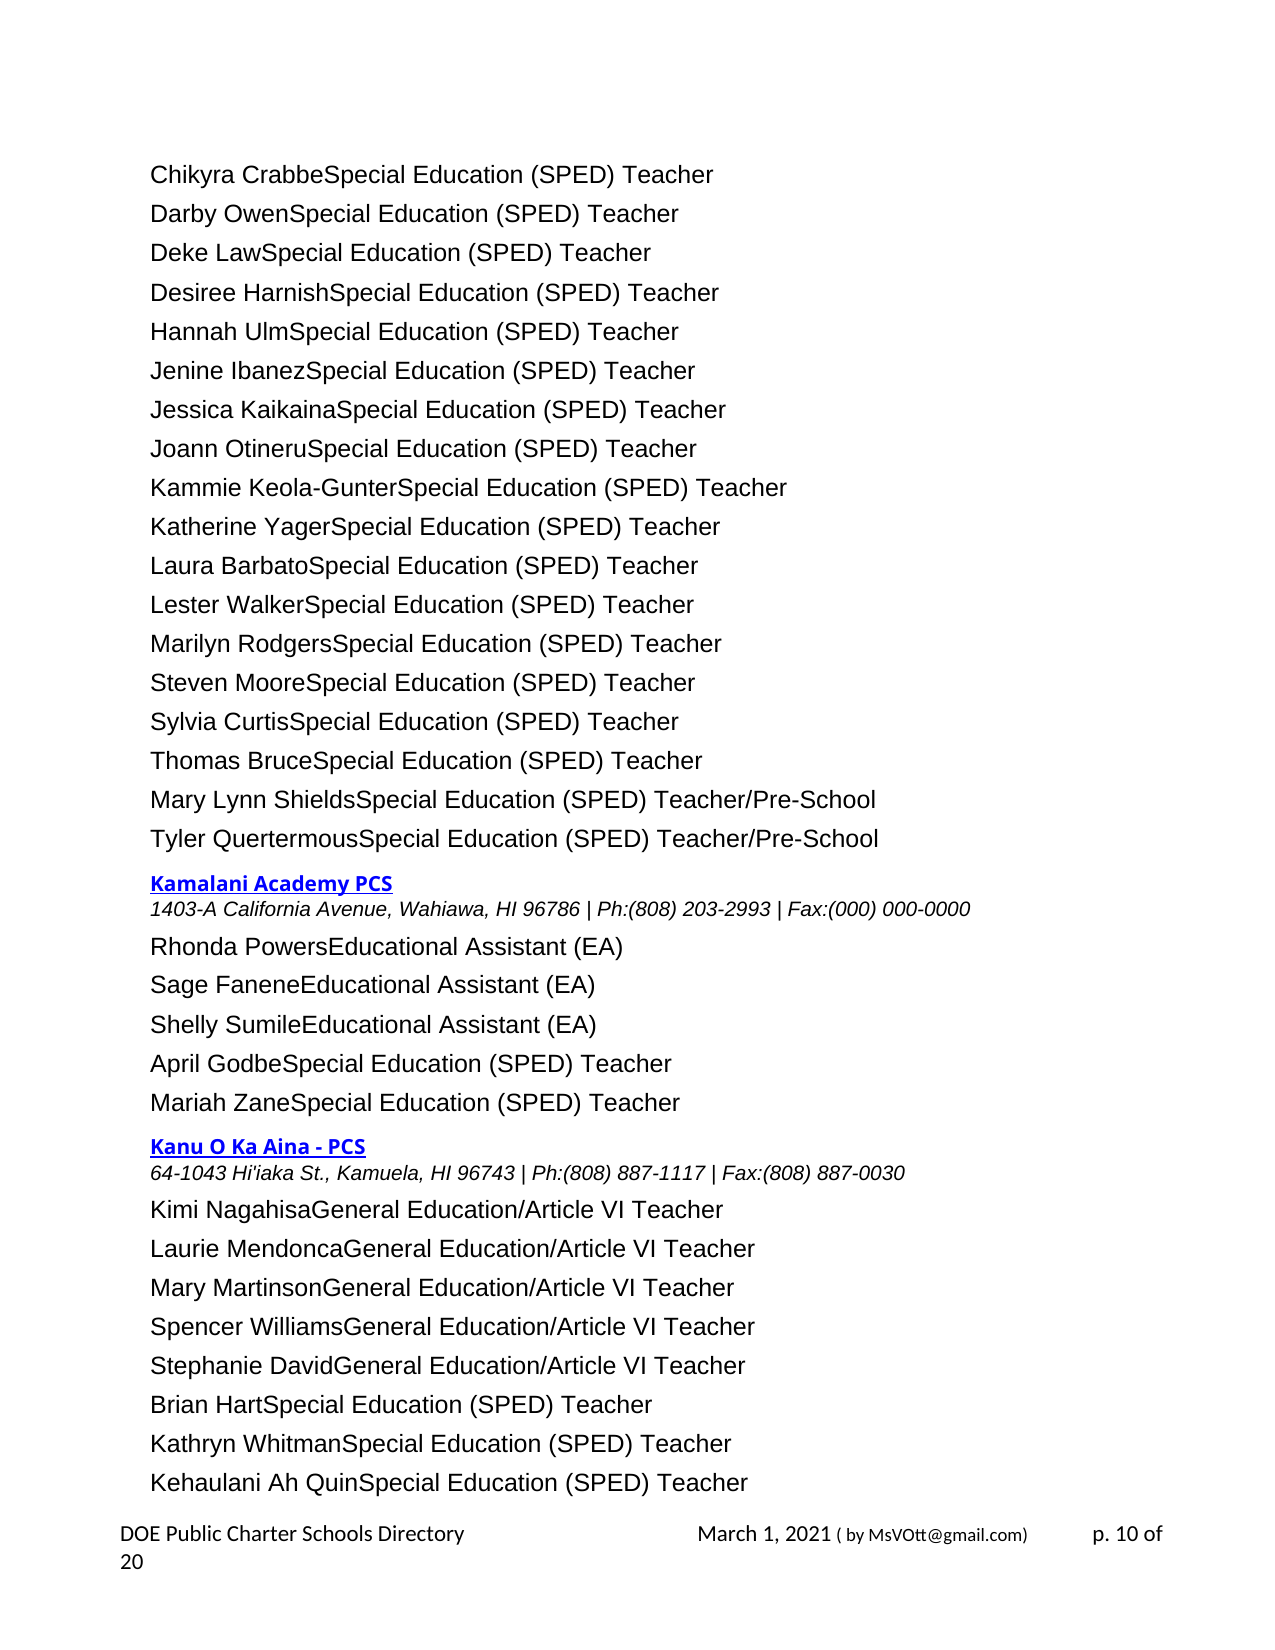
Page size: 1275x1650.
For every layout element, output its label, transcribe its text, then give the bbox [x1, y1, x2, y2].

text Jenine IbanezSpecial Education (SPED) Teacher [150, 345, 1125, 384]
text Kimi NagahisaGeneral Education/Article VI Teacher [150, 1184, 1125, 1223]
text Darby OwenSpecial Education (SPED) Teacher [150, 189, 1125, 228]
text Kanu O Ka Aina - PCS [150, 1132, 1125, 1161]
text Kathryn WhitmanSpecial Education (SPED) Teacher [150, 1419, 1125, 1458]
text Mary MartinsonGeneral Education/Article VI Teacher [150, 1263, 1125, 1302]
text Rhonda PowersEducational Assistant (EA) [150, 921, 1125, 960]
text Katherine YagerSpecial Education (SPED) Teacher [150, 502, 1125, 541]
text Sylvia CurtisSpecial Education (SPED) Teacher [150, 697, 1125, 736]
text Hannah UlmSpecial Education (SPED) Teacher [150, 306, 1125, 345]
text Marilyn RodgersSpecial Education (SPED) Teacher [150, 619, 1125, 658]
text Kamalani Academy PCS [150, 869, 1125, 897]
text Kammie Keola-GunterSpecial Education (SPED) Teacher [150, 462, 1125, 502]
text Kehaulani Ah QuinSpecial Education (SPED) Teacher [150, 1458, 1125, 1497]
text Jessica KaikainaSpecial Education (SPED) Teacher [150, 384, 1125, 423]
text Desiree HarnishSpecial Education (SPED) Teacher [150, 267, 1125, 306]
text April GodbeSpecial Education (SPED) Teacher [150, 1038, 1125, 1077]
text Lester WalkerSpecial Education (SPED) Teacher [150, 580, 1125, 619]
text Spencer WilliamsGeneral Education/Article VI Teacher [150, 1302, 1125, 1341]
text Shelly SumileEducational Assistant (EA) [150, 999, 1125, 1038]
text 64-1043 Hi'iaka St., Kamuela, HI 96743 | Ph:(808) 887-1117 | Fax:(808) 887-0030 [150, 1161, 1125, 1184]
text Steven MooreSpecial Education (SPED) Teacher [150, 658, 1125, 697]
text Mary Lynn ShieldsSpecial Education (SPED) Teacher/Pre-School [150, 775, 1125, 814]
text Sage FaneneEducational Assistant (EA) [150, 960, 1125, 999]
text 1403-A California Avenue, Wahiawa, HI 96786 | Ph:(808) 203-2993 | Fax:(000) 000-0000 [150, 897, 1125, 921]
text Joann OtineruSpecial Education (SPED) Teacher [150, 423, 1125, 462]
text Laura BarbatoSpecial Education (SPED) Teacher [150, 541, 1125, 580]
text Mariah ZaneSpecial Education (SPED) Teacher [150, 1077, 1125, 1116]
text Chikyra CrabbeSpecial Education (SPED) Teacher [150, 150, 1125, 189]
text Thomas BruceSpecial Education (SPED) Teacher [150, 736, 1125, 775]
text Deke LawSpecial Education (SPED) Teacher [150, 228, 1125, 267]
text Brian HartSpecial Education (SPED) Teacher [150, 1380, 1125, 1419]
text Laurie MendoncaGeneral Education/Article VI Teacher [150, 1223, 1125, 1263]
text Tyler QuertermousSpecial Education (SPED) Teacher/Pre-School [150, 814, 1125, 853]
text Stephanie DavidGeneral Education/Article VI Teacher [150, 1341, 1125, 1380]
